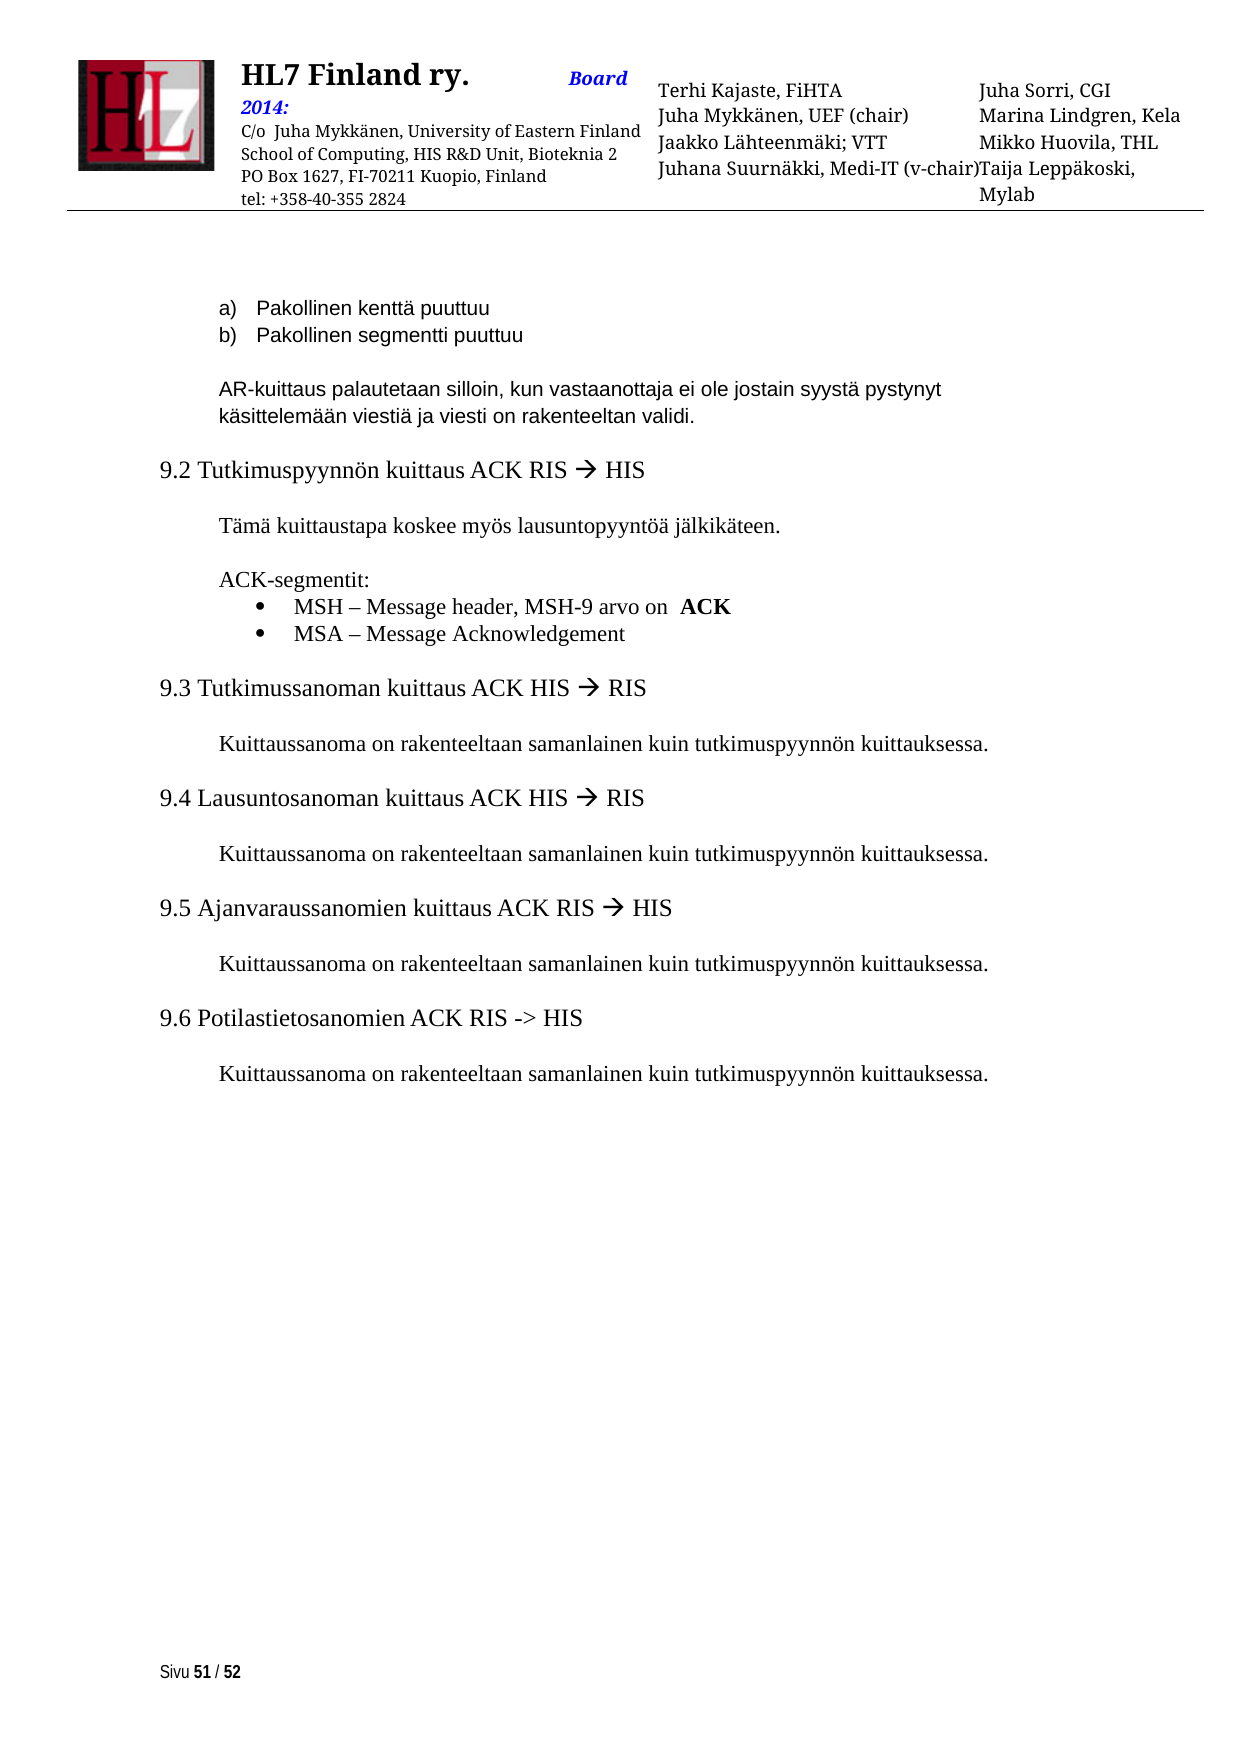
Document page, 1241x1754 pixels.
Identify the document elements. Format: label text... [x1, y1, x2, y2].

list MSA – Message Acknowledgement [256, 619, 1051, 646]
text Kuittaussanoma on rakenteeltaan samanlainen kuin tutkimuspyynnön kuittauksessa. [218, 949, 1051, 976]
list Pakollinen segmentti puuttuu [218, 320, 1051, 347]
subtitle Lausuntosanoman kuittaus ACK HIS RIS [159, 783, 1051, 812]
subtitle Ajanvaraussanomien kuittaus ACK RIS HIS [159, 893, 1051, 922]
text AR-kuittaus palautetaan silloin, kun vastaanottaja ei ole jostain syystä pystynyt käsittelemään viestiä ja viesti on rakenteeltan validi. [218, 374, 1051, 428]
text Kuittaussanoma on rakenteeltaan samanlainen kuin tutkimuspyynnön kuittauksessa. [218, 729, 1051, 756]
subtitle Tutkimussanoman kuittaus ACK HIS RIS [159, 673, 1051, 702]
subtitle Potilastietosanomien ACK RIS -> HIS [159, 1003, 1051, 1032]
text ACK-segmentit: [218, 565, 1051, 592]
text Tämä kuittaustapa koskee myös lausuntopyyntöä jälkikäteen. [218, 511, 1051, 538]
picture [78, 60, 215, 171]
list Pakollinen kenttä puuttuu [218, 293, 1051, 320]
list MSH – Message header, MSH-9 arvo on ACK [256, 592, 1051, 619]
text Kuittaussanoma on rakenteeltaan samanlainen kuin tutkimuspyynnön kuittauksessa. [218, 839, 1051, 866]
subtitle Tutkimuspyynnön kuittaus ACK RIS HIS [159, 455, 1051, 484]
text Kuittaussanoma on rakenteeltaan samanlainen kuin tutkimuspyynnön kuittauksessa. [218, 1059, 1051, 1086]
